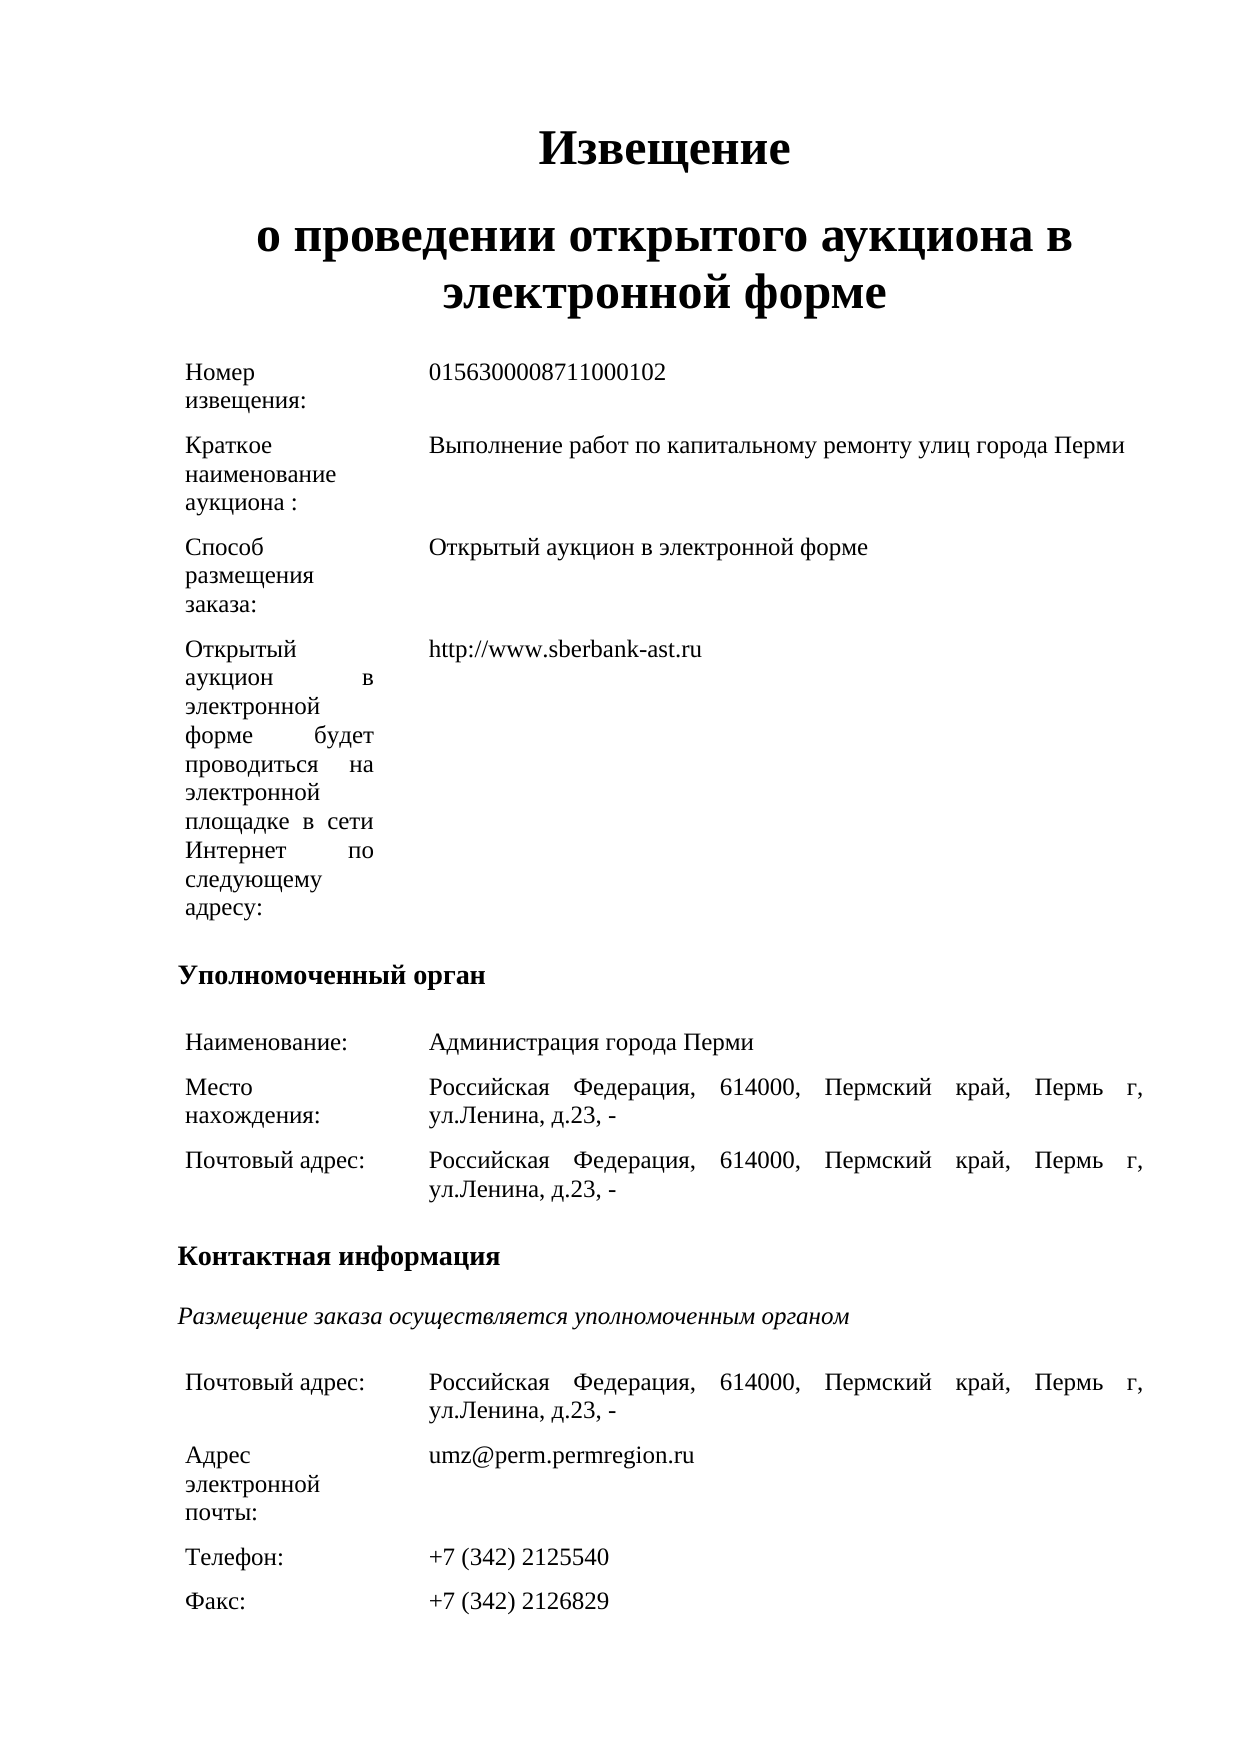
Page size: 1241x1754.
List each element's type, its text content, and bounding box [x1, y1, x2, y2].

table_cell Российская Федерация, 614000, Пермский край, Пермь г, ул.Ленина, д.23, - [421, 1064, 1152, 1137]
table_header Российская Федерация, 614000, Пермский край, Пермь г, ул.Ленина, д.23, - [421, 1359, 1152, 1432]
table_cell umz@perm.permregion.ru [421, 1432, 1152, 1534]
table_cell Почтовый адрес: [177, 1137, 421, 1210]
table_cell +7 (342) 2126829 [421, 1578, 1152, 1623]
table_cell http://www.sberbank-ast.ru [421, 626, 1152, 929]
text о проведении открытого аукциона в электронной форме [177, 205, 1152, 320]
table_cell Открытый аукцион в электронной форме [421, 524, 1152, 626]
table_cell Российская Федерация, 614000, Пермский край, Пермь г, ул.Ленина, д.23, - [421, 1137, 1152, 1210]
text Контактная информация [177, 1239, 1152, 1272]
text Извещение [177, 118, 1152, 176]
table_cell Адрес электронной почты: [177, 1432, 421, 1534]
table_cell Факс: [177, 1578, 421, 1623]
table_header Администрация города Перми [421, 1020, 1152, 1064]
table_header Почтовый адрес: [177, 1359, 421, 1432]
table_header Номер извещения: [177, 349, 421, 422]
table_header Наименование: [177, 1020, 421, 1064]
table_cell Открытый аукцион в электронной форме будет проводиться на электронной площадке в сети Интернет по следующему адресу: [177, 626, 421, 929]
text Уполномоченный орган [177, 958, 1152, 991]
table_cell Телефон: [177, 1534, 421, 1578]
table_cell Выполнение работ по капитальному ремонту улиц города Перми [421, 422, 1152, 524]
table_cell Место нахождения: [177, 1064, 421, 1137]
text Размещение заказа осуществляется уполномоченным органом [177, 1301, 1152, 1330]
table_cell +7 (342) 2125540 [421, 1534, 1152, 1578]
table_cell Способ размещения заказа: [177, 524, 421, 626]
table_cell Краткое наименование аукциона : [177, 422, 421, 524]
table_header 0156300008711000102 [421, 349, 1152, 422]
